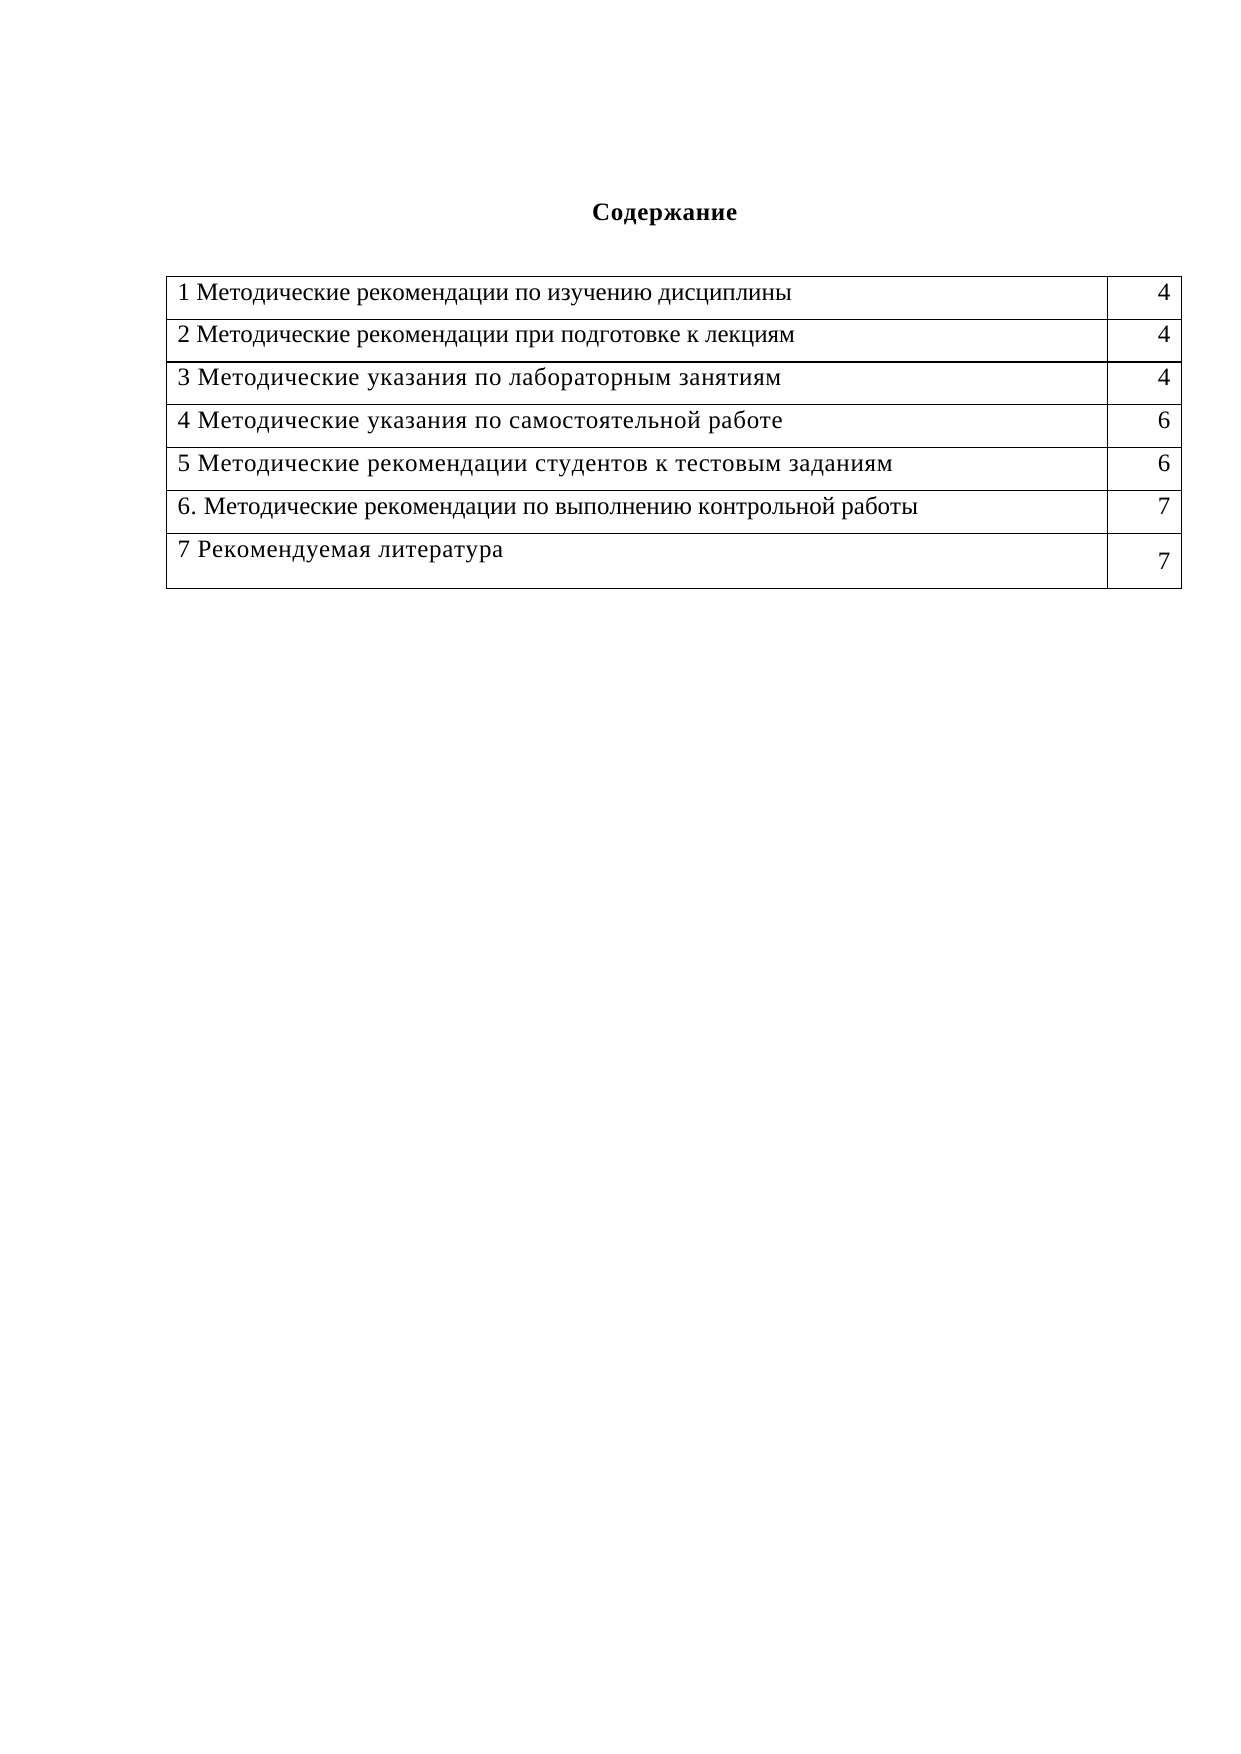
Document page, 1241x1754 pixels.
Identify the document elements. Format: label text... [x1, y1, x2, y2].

table_cell 6 [1108, 448, 1181, 490]
table_cell 6 [1108, 405, 1181, 447]
table_cell 7 [1108, 491, 1181, 533]
table_cell 4 Методические указания по самостоятельной работе [167, 405, 1107, 447]
table_cell 5 Методические рекомендации студентов к тестовым заданиям [167, 448, 1107, 490]
table_cell 2 Методические рекомендации при подготовке к лекциям [167, 320, 1107, 361]
table_cell 4 [1108, 363, 1181, 404]
table_cell 6. Методические рекомендации по выполнению контрольной работы [167, 491, 1107, 533]
table_cell 4 [1108, 320, 1181, 361]
table_header 1 Методические рекомендации по изучению дисциплины [167, 277, 1107, 318]
text Содержание [177, 197, 1152, 226]
table_cell 7 [1108, 534, 1181, 588]
table_header 4 [1108, 277, 1181, 318]
table_cell 3 Методические указания по лабораторным занятиям [167, 363, 1107, 404]
table_cell 7 Рекомендуемая литература [167, 534, 1107, 588]
